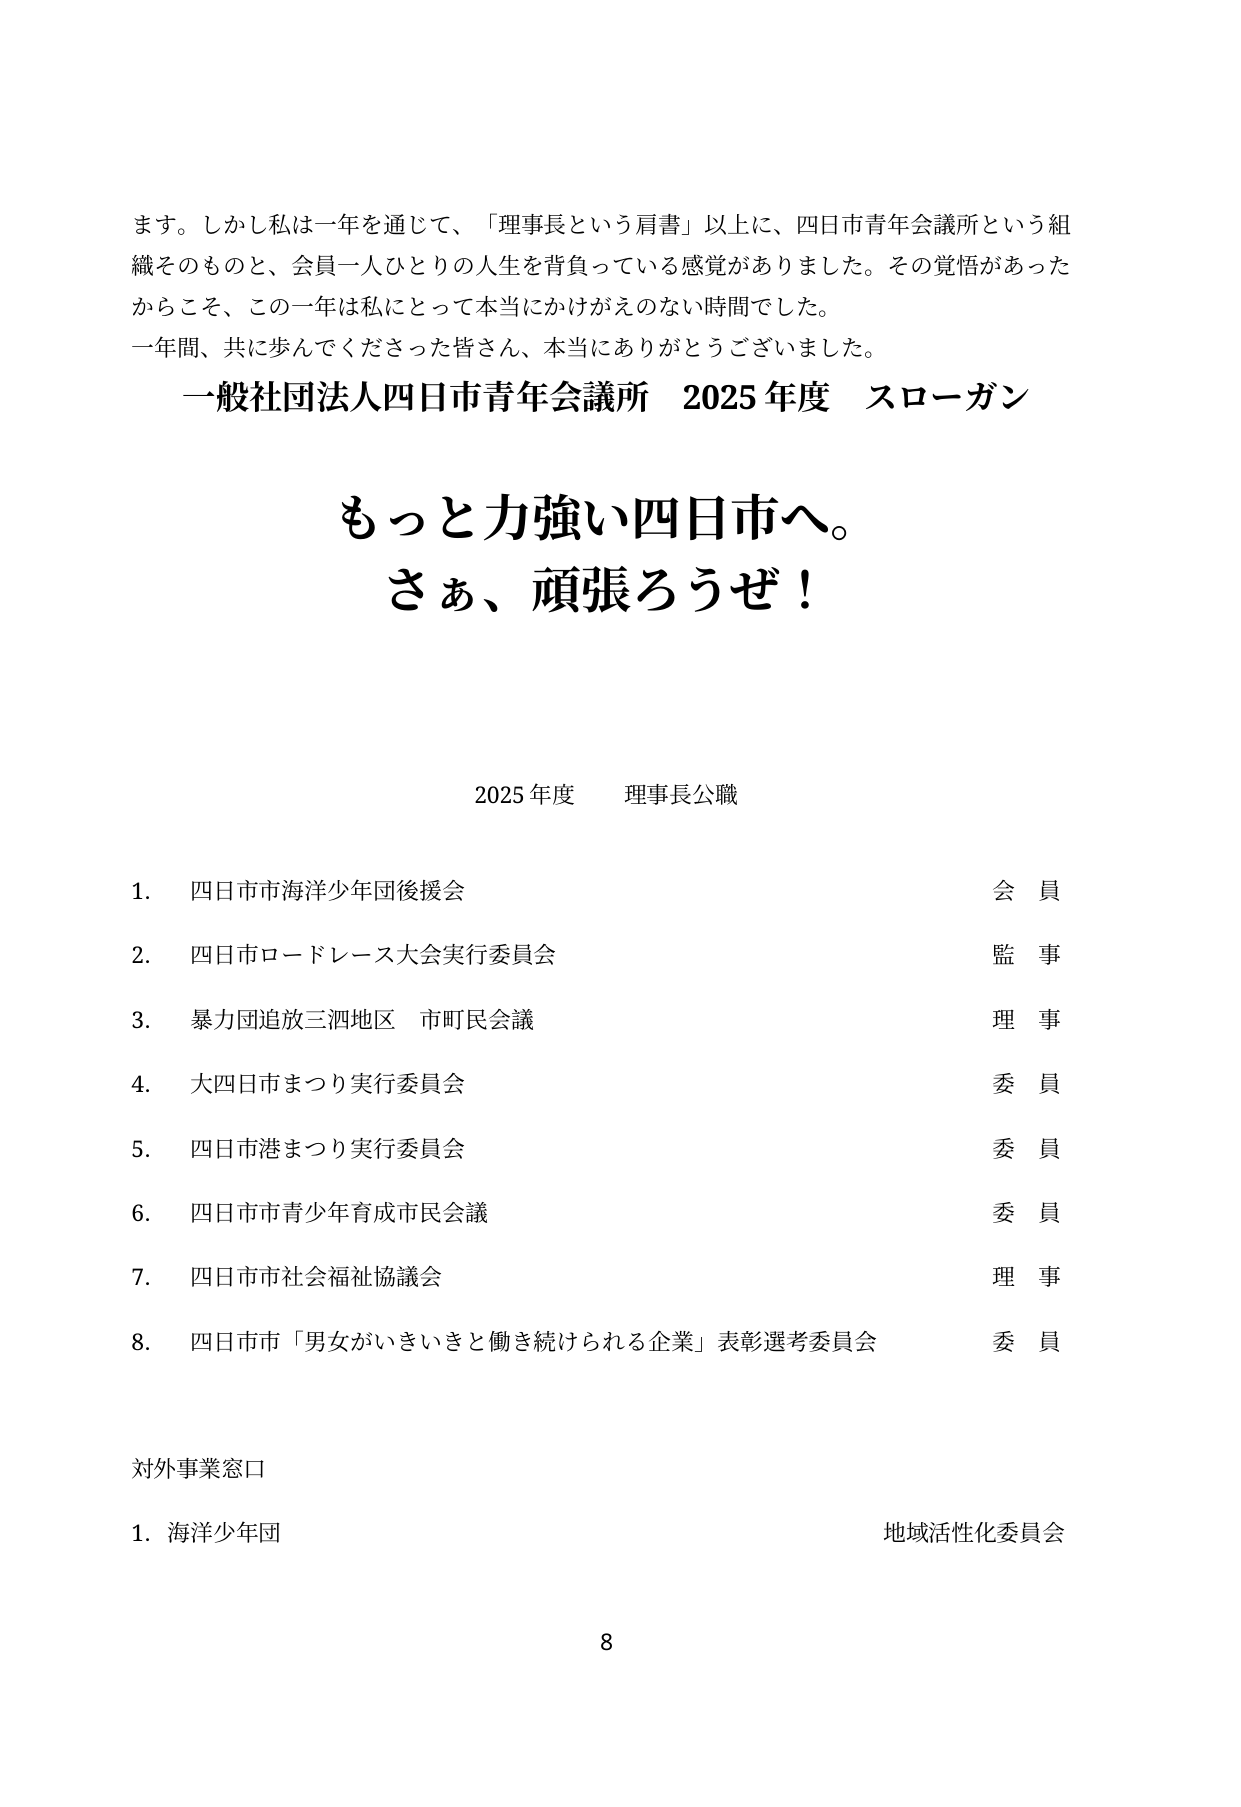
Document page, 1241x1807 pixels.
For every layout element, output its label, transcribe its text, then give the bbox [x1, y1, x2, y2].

text 1． 四日市市海洋少年団後援会 会 員 [131, 873, 1082, 906]
text 2． 四日市ロードレース大会実行委員会 監 事 [131, 938, 1082, 971]
text 対外事業窓口 [131, 1451, 1082, 1484]
text 1．海洋少年団 地域活性化委員会 [131, 1515, 1082, 1548]
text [131, 207, 1082, 322]
text 6． 四日市市青少年育成市民会議 委 員 [131, 1195, 1082, 1228]
text 4． 大四日市まつり実行委員会 委 員 [131, 1066, 1082, 1099]
text 5． 四日市港まつり実行委員会 委 員 [131, 1131, 1082, 1164]
text 一般社団法人四日市青年会議所 2025年度 スローガン [131, 371, 1082, 419]
text 7． 四日市市社会福祉協議会 理 事 [131, 1259, 1082, 1293]
text 3． 暴力団追放三泗地区 市町民会議 理 事 [131, 1002, 1082, 1035]
text 一年間、共に歩んでくださった皆さん、本当にありがとうございました。 [131, 330, 1082, 363]
text 2025年度 理事長公職 [131, 778, 1082, 811]
text 8． 四日市市「男女がいきいきと働き続けられる企業」表彰選考委員会 委 員 [131, 1324, 1082, 1357]
text さぁ、頑張ろうぜ！ [131, 551, 1082, 623]
text もっと力強い四日市へ。 [131, 479, 1082, 551]
